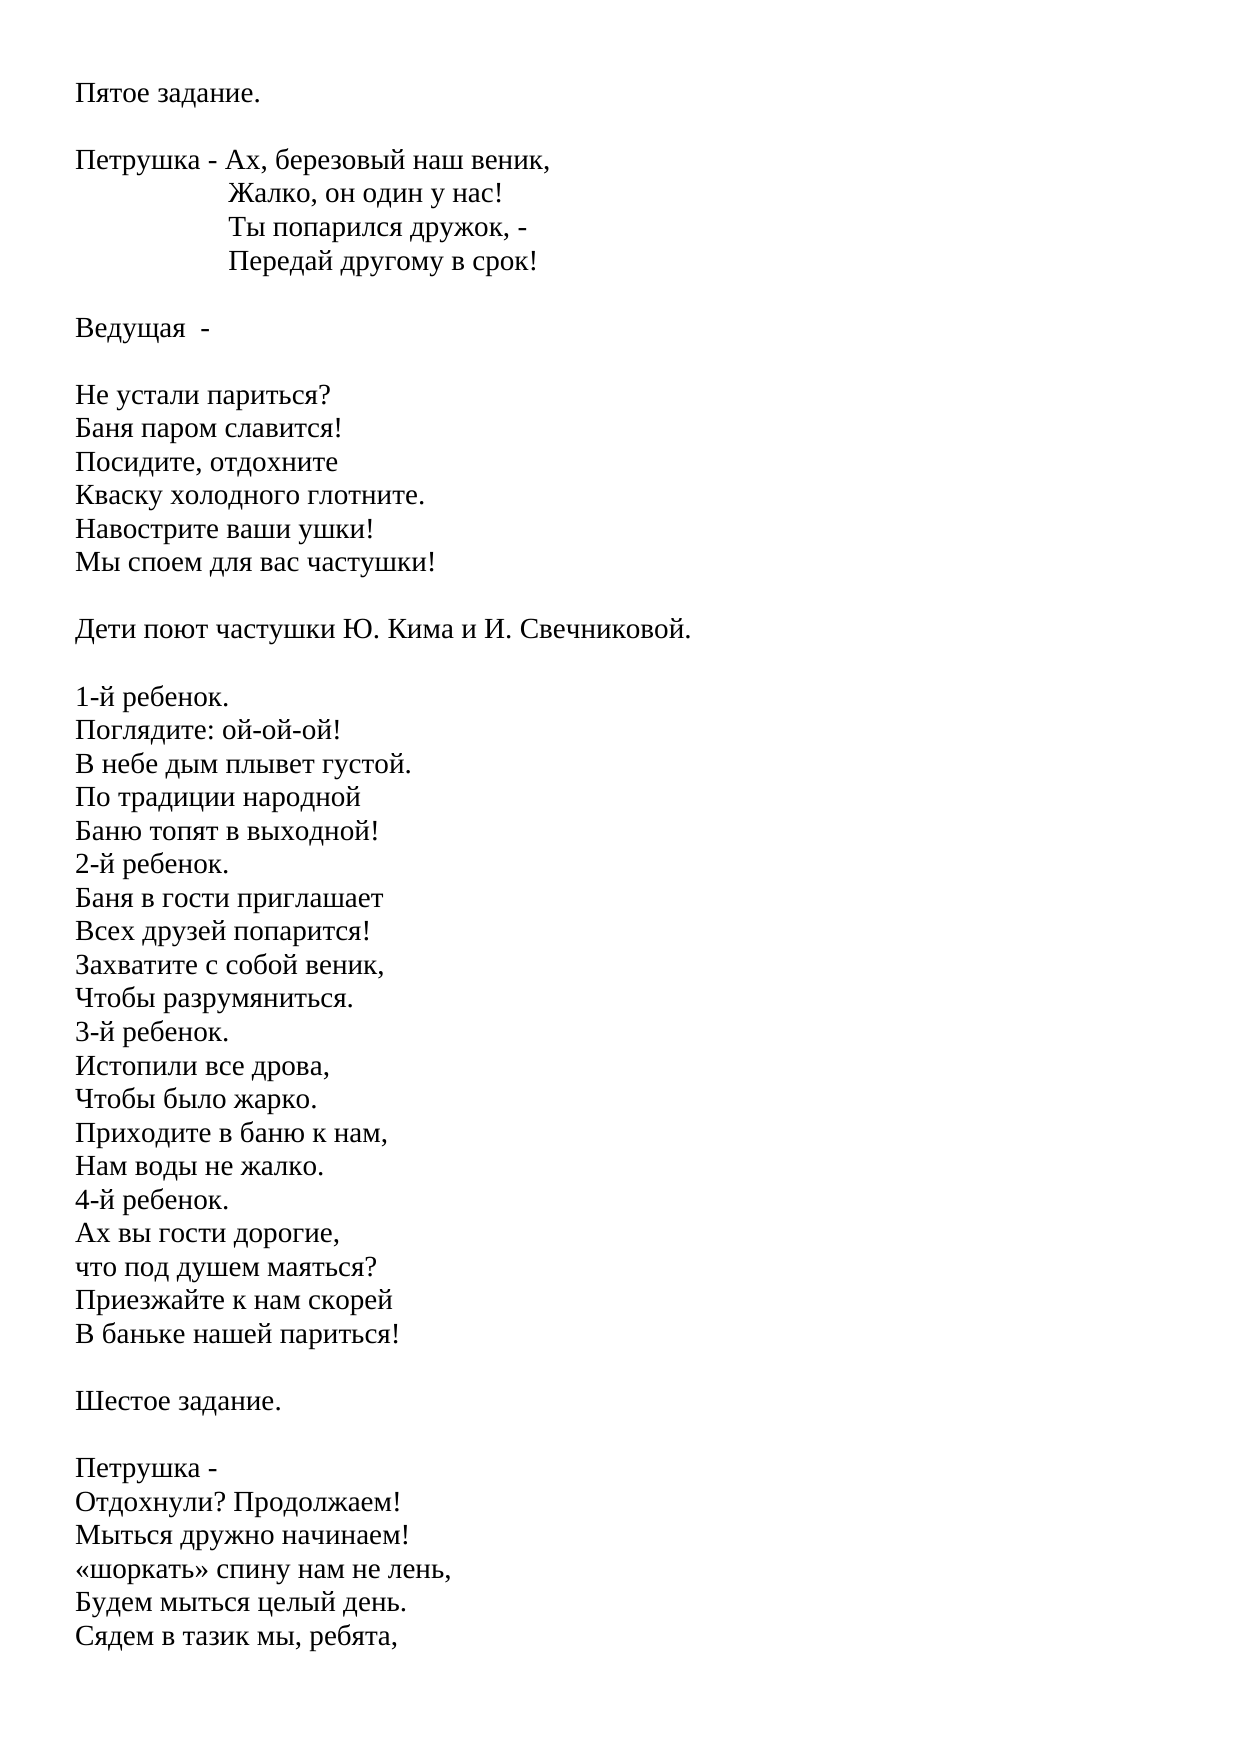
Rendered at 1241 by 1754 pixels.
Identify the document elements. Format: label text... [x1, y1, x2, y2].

text Баню топят в выходной! [75, 813, 1165, 846]
text 2-й ребенок. [75, 846, 1165, 880]
text Передай другому в срок! [75, 243, 1165, 276]
text Сядем в тазик мы, ребята, [75, 1618, 1165, 1651]
text Кваску холодного глотните. [75, 477, 1165, 511]
text Ведущая - [75, 310, 1165, 343]
text 4-й ребенок. [75, 1182, 1165, 1215]
text Ах вы гости дорогие, [75, 1215, 1165, 1249]
text Захватите с собой веник, [75, 947, 1165, 981]
text Шестое задание. [75, 1383, 1165, 1417]
text В небе дым плывет густой. [75, 746, 1165, 779]
text 1-й ребенок. [75, 679, 1165, 712]
text Навострите ваши ушки! [75, 511, 1165, 544]
text Поглядите: ой-ой-ой! [75, 712, 1165, 746]
text Мыться дружно начинаем! [75, 1517, 1165, 1551]
text Приезжайте к нам скорей [75, 1282, 1165, 1316]
text Приходите в баню к нам, [75, 1115, 1165, 1148]
text что под душем маяться? [75, 1249, 1165, 1282]
text Нам воды не жалко. [75, 1148, 1165, 1182]
text Не устали париться? [75, 377, 1165, 410]
text Посидите, отдохните [75, 444, 1165, 477]
text Жалко, он один у нас! [75, 176, 1165, 209]
text Чтобы было жарко. [75, 1081, 1165, 1115]
text Мы споем для вас частушки! [75, 544, 1165, 578]
text Будем мыться целый день. [75, 1584, 1165, 1618]
text Всех друзей попарится! [75, 913, 1165, 947]
text Чтобы разрумяниться. [75, 981, 1165, 1014]
text Дети поют частушки Ю. Кима и И. Свечниковой. [75, 612, 1165, 645]
text Петрушка - [75, 1450, 1165, 1484]
text В баньке нашей париться! [75, 1316, 1165, 1349]
text По традиции народной [75, 779, 1165, 813]
text Истопили все дрова, [75, 1048, 1165, 1081]
text Баня в гости приглашает [75, 880, 1165, 913]
text Баня паром славится! [75, 410, 1165, 444]
text «шоркать» спину нам не лень, [75, 1551, 1165, 1584]
text Отдохнули? Продолжаем! [75, 1484, 1165, 1517]
text Ты попарился дружок, - [75, 209, 1165, 243]
text Пятое задание. [75, 75, 1165, 108]
text 3-й ребенок. [75, 1014, 1165, 1048]
text Петрушка - Ах, березовый наш веник, [75, 142, 1165, 176]
